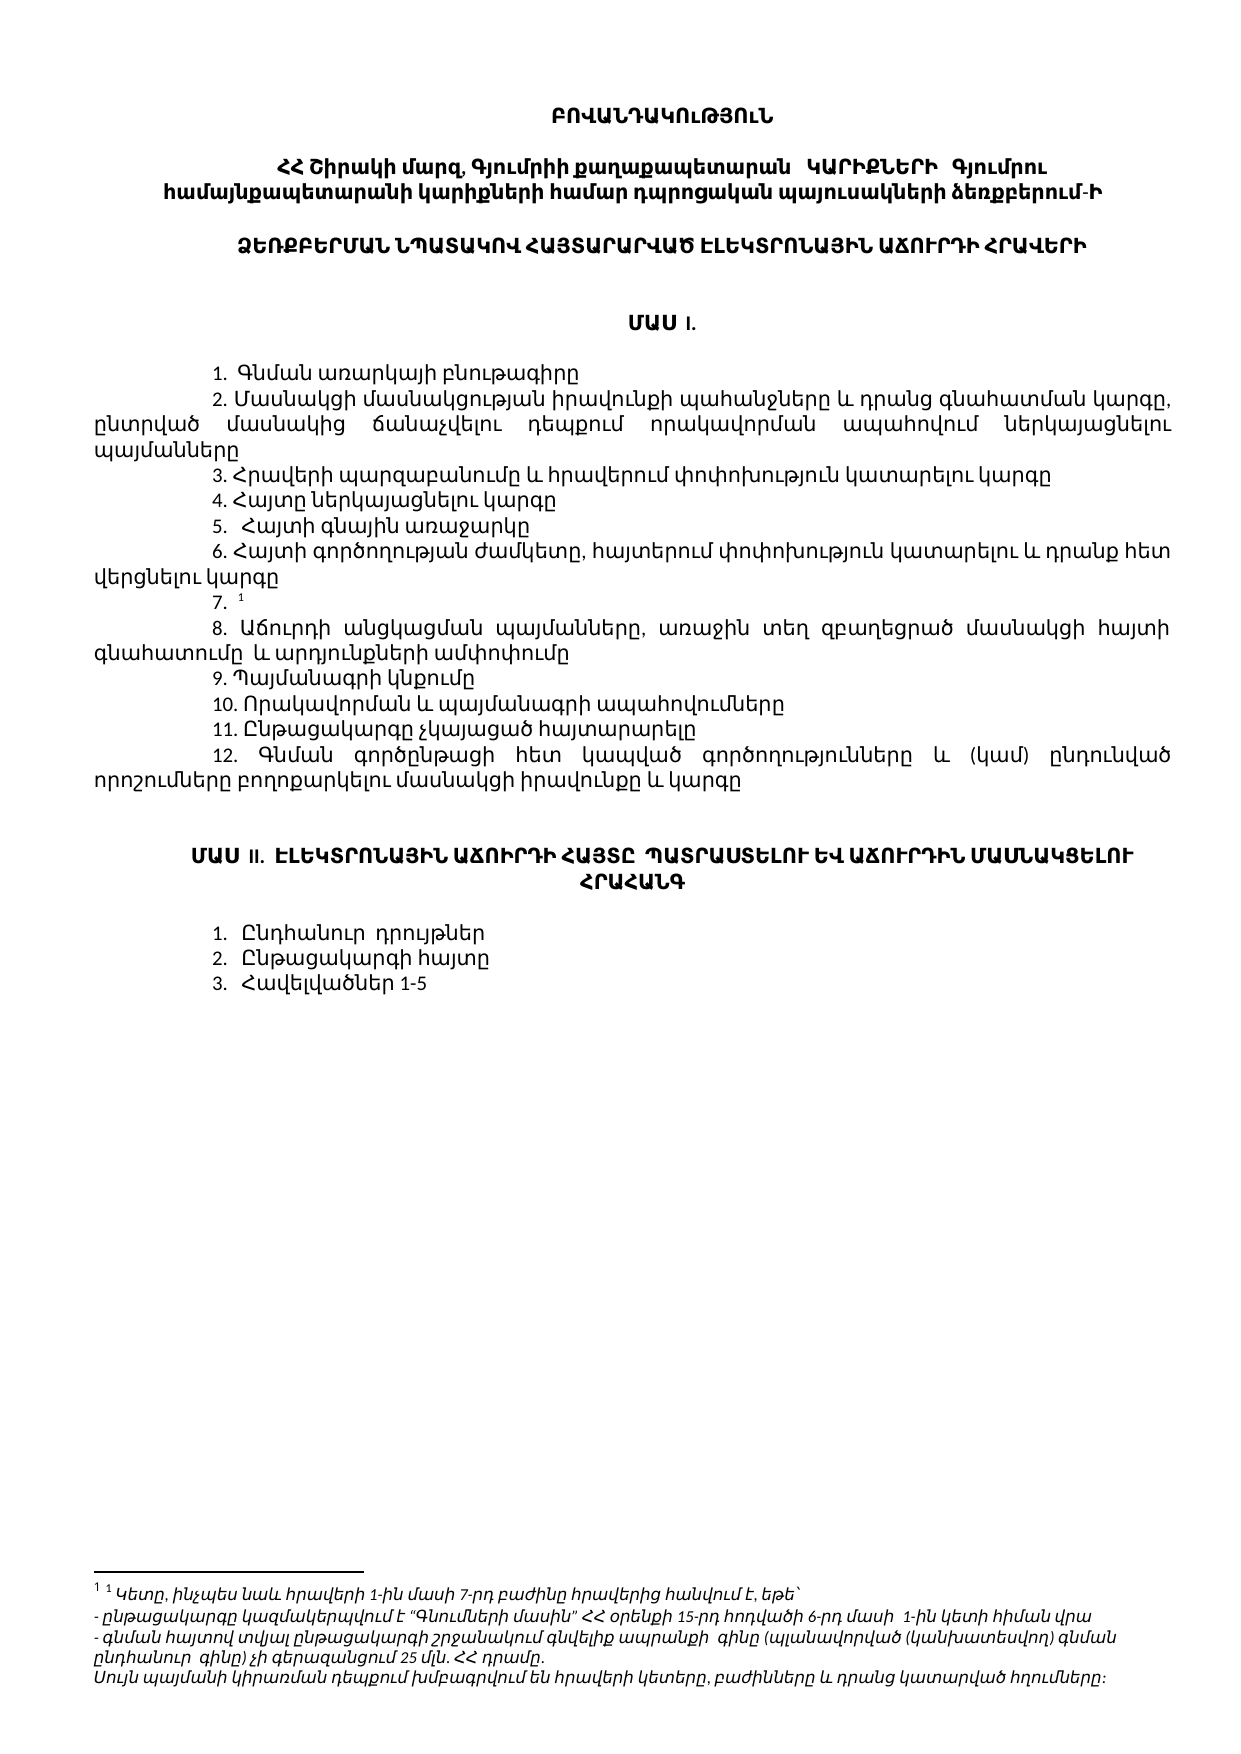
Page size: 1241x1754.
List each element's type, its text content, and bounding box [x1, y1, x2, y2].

text 9. Պայմանագրի կնքումը [94, 666, 1171, 691]
text 3. Հրավերի պարզաբանումը և հրավերում փոփոխություն կատարելու կարգը [94, 462, 1171, 488]
text 8. Աճուրդի անցկացման պայմանները, առաջին տեղ զբաղեցրած մասնակցի հայտի գնահատումը և արդյունքների ամփոփումը [94, 615, 1171, 666]
text ՁԵՌՔԲԵՐՄԱՆ ՆՊԱՏԱԿՈՎ ՀԱՅՏԱՐԱՐՎԱԾ ԷԼԵԿՏՐՈՆԱՅԻՆ ԱՃՈՒՐԴԻ ՀՐԱՎԵՐԻ [94, 233, 1171, 259]
text 11. Ընթացակարգը չկայացած հայտարարելը [94, 716, 1171, 742]
text 5. Հայտի գնային առաջարկը [94, 513, 1171, 538]
text ԲՈՎԱՆԴԱԿՈւԹՅՈւՆ [94, 103, 1171, 128]
text 3. Հավելվածներ 1-5 [94, 971, 1171, 996]
text 2. Մասնակցի մասնակցության իրավունքի պահանջները և դրանց գնահատման կարգը, ընտրված մասնակից ճանաչվելու դեպքում որակավորման ապահովում ներկայացնելու պայմանները [94, 386, 1171, 462]
text 12. Գնման գործընթացի հետ կապված գործողությունները և (կամ) ընդունված որոշումները բողոքարկելու մասնակցի իրավունքը և կարգը [94, 742, 1171, 793]
text 1. Ընդհանուր դրույթներ [94, 920, 1171, 945]
text 2. Ընթացակարգի հայտը [94, 945, 1171, 971]
text 6. Հայտի գործողության ժամկետը, հայտերում փոփոխություն կատարելու և դրանք հետ վերցնելու կարգը [94, 538, 1171, 589]
text 1. Գնման առարկայի բնութագիրը [94, 361, 1171, 386]
text 7. 1 [94, 589, 1171, 615]
text ՄԱՍ II. ԷԼԵԿՏՐՈՆԱՅԻՆ ԱՃՈԻՐԴԻ ՀԱՅՏԸ ՊԱՏՐԱՍՏԵԼՈՒ ԵՎ ԱՃՈՒՐԴԻՆ ՄԱՍՆԱԿՑԵԼՈՒ ՀՐԱՀԱՆԳ [94, 843, 1171, 894]
text 10. Որակավորման և պայմանագրի ապահովումները [94, 691, 1171, 716]
text ՀՀ Շիրակի մարզ, Գյումրիի քաղաքապետարան ԿԱՐԻՔՆԵՐԻ Գյումրու համայնքապետարանի կարիքների համար դպրոցական պայուսակների ձեռքբերում-Ի [94, 154, 1171, 205]
text 4. Հայտը ներկայացնելու կարգը [94, 488, 1171, 513]
text ՄԱՍ I. [94, 310, 1171, 335]
